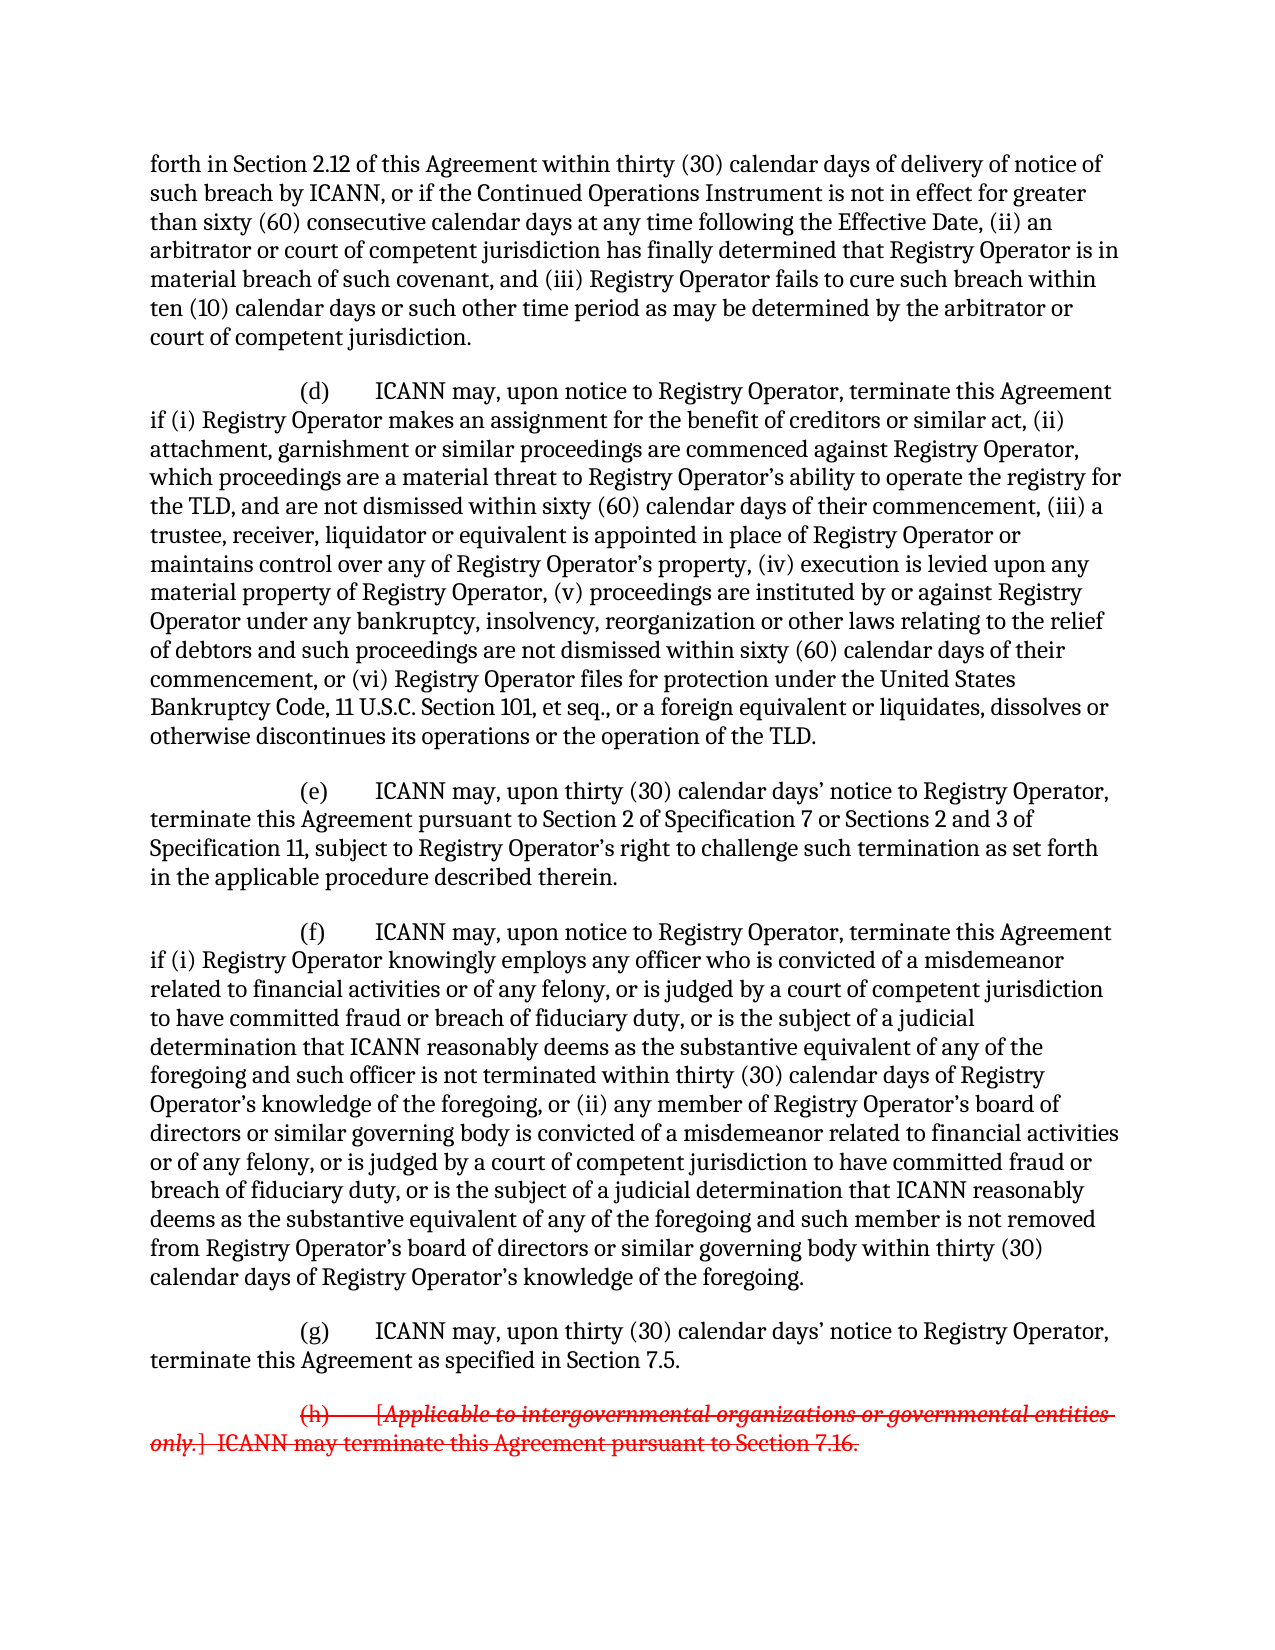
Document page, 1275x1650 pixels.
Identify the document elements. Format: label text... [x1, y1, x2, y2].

text ICANN may, upon notice to Registry Operator, terminate this Agreement if (i) Registry Operator knowingly employs any officer who is convicted of a misdemeanor related to financial activities or of any felony, or is judged by a court of competent jurisdiction to have committed fraud or breach of fiduciary duty, or is the subject of a judicial determination that ICANN reasonably deems as the substantive equivalent of any of the foregoing and such officer is not terminated within thirty (30) calendar days of Registry Operator’s knowledge of the foregoing, or (ii) any member of Registry Operator’s board of directors or similar governing body is convicted of a misdemeanor related to financial activities or of any felony, or is judged by a court of competent jurisdiction to have committed fraud or breach of fiduciary duty, or is the subject of a judicial determination that ICANN reasonably deems as the substantive equivalent of any of the foregoing and such member is not removed from Registry Operator’s board of directors or similar governing body within thirty (30) calendar days of Registry Operator’s knowledge of the foregoing. [150, 917, 1125, 1291]
text ICANN may, upon thirty (30) calendar days’ notice to Registry Operator, terminate this Agreement pursuant to Section 2 of Specification 7 or Sections 2 and 3 of Specification 11, subject to Registry Operator’s right to challenge such termination as set forth in the applicable procedure described therein. [150, 776, 1125, 892]
text ICANN may, upon thirty (30) calendar days’ notice to Registry Operator, terminate this Agreement as specified in Section 7.5. [150, 1316, 1125, 1374]
list (h) [Applicable to intergovernmental organizations or governmental entities only.] ICANN may terminate this Agreement pursuant to Section 7.16. [150, 1399, 1125, 1458]
text ICANN may, upon notice to Registry Operator, terminate this Agreement if (i) Registry Operator makes an assignment for the benefit of creditors or similar act, (ii) attachment, garnishment or similar proceedings are commenced against Registry Operator, which proceedings are a material threat to Registry Operator’s ability to operate the registry for the TLD, and are not dismissed within sixty (60) calendar days of their commencement, (iii) a trustee, receiver, liquidator or equivalent is appointed in place of Registry Operator or maintains control over any of Registry Operator’s property, (iv) execution is levied upon any material property of Registry Operator, (v) proceedings are instituted by or against Registry Operator under any bankruptcy, insolvency, reorganization or other laws relating to the relief of debtors and such proceedings are not dismissed within sixty (60) calendar days of their commencement, or (vi) Registry Operator files for protection under the United States Bankruptcy Code, 11 U.S.C. Section 101, et seq., or a foreign equivalent or liquidates, dissolves or otherwise discontinues its operations or the operation of the TLD. [150, 376, 1125, 751]
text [150, 150, 1125, 351]
